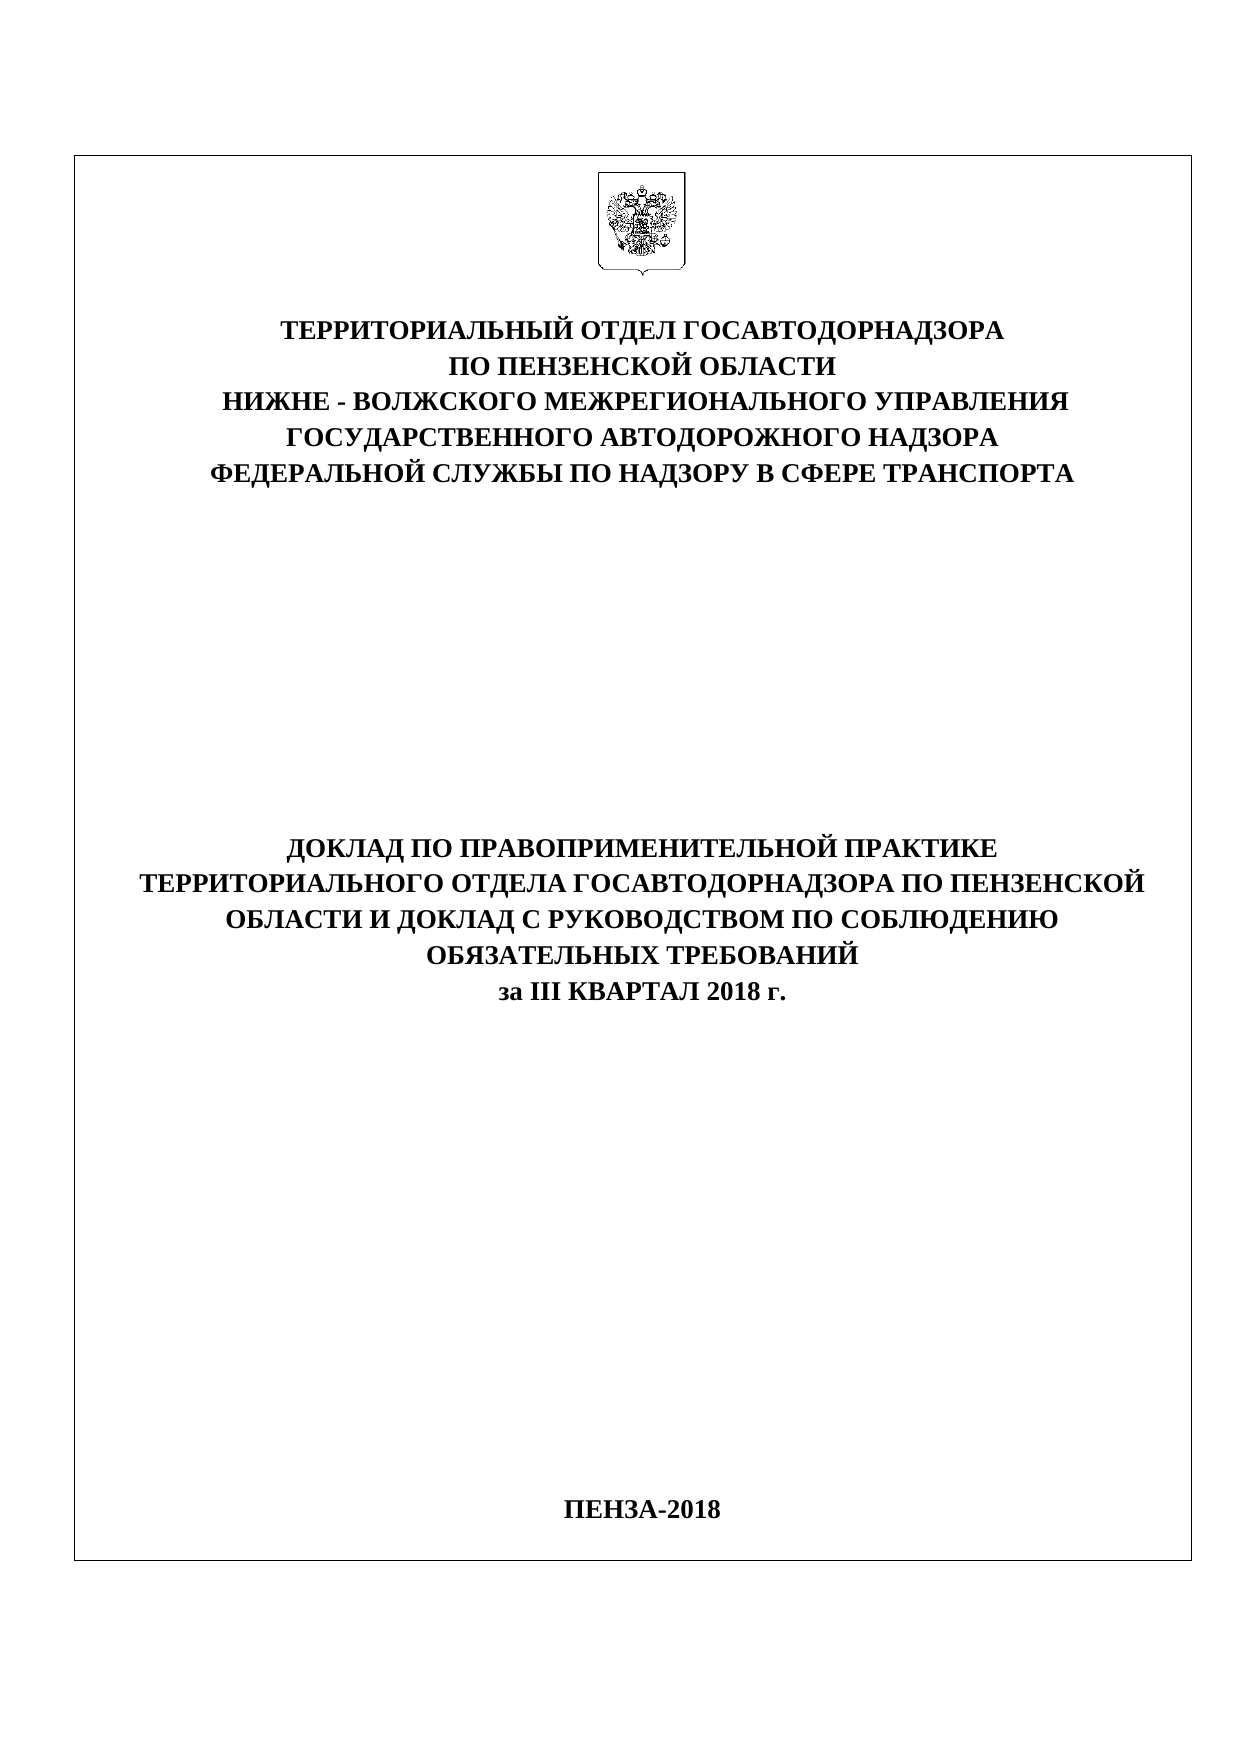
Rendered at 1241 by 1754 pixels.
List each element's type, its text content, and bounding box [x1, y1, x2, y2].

text ДОКЛАД ПО ПРАВОПРИМЕНИТЕЛЬНОЙ ПРАКТИКЕ ТЕРРИТОРИАЛЬНОГО ОТДЕЛА ГОСАВТОДОРНАДЗОРА ПО ПЕНЗЕНСКОЙ ОБЛАСТИ И ДОКЛАД С РУКОВОДСТВОМ ПО СОБЛЮДЕНИЮ ОБЯЗАТЕЛЬНЫХ ТРЕБОВАНИЙ [75, 829, 1191, 970]
text ПО ПЕНЗЕНСКОЙ ОБЛАСТИ [75, 346, 1191, 381]
text за III КВАРТАЛ 2018 г. [75, 972, 1191, 1006]
text ТЕРРИТОРИАЛЬНЫЙ ОТДЕЛ ГОСАВТОДОРНАДЗОРА [75, 311, 1191, 345]
text НИЖНЕ - ВОЛЖСКОГО МЕЖРЕГИОНАЛЬНОГО УПРАВЛЕНИЯ ГОСУДАРСТВЕННОГО АВТОДОРОЖНОГО НАДЗОРА [75, 382, 1191, 452]
picture [579, 157, 705, 289]
text ФЕДЕРАЛЬНОЙ СЛУЖБЫ ПО НАДЗОРУ В СФЕРЕ ТРАНСПОРТА [75, 454, 1191, 488]
text ПЕНЗА-2018 [75, 1490, 1191, 1524]
